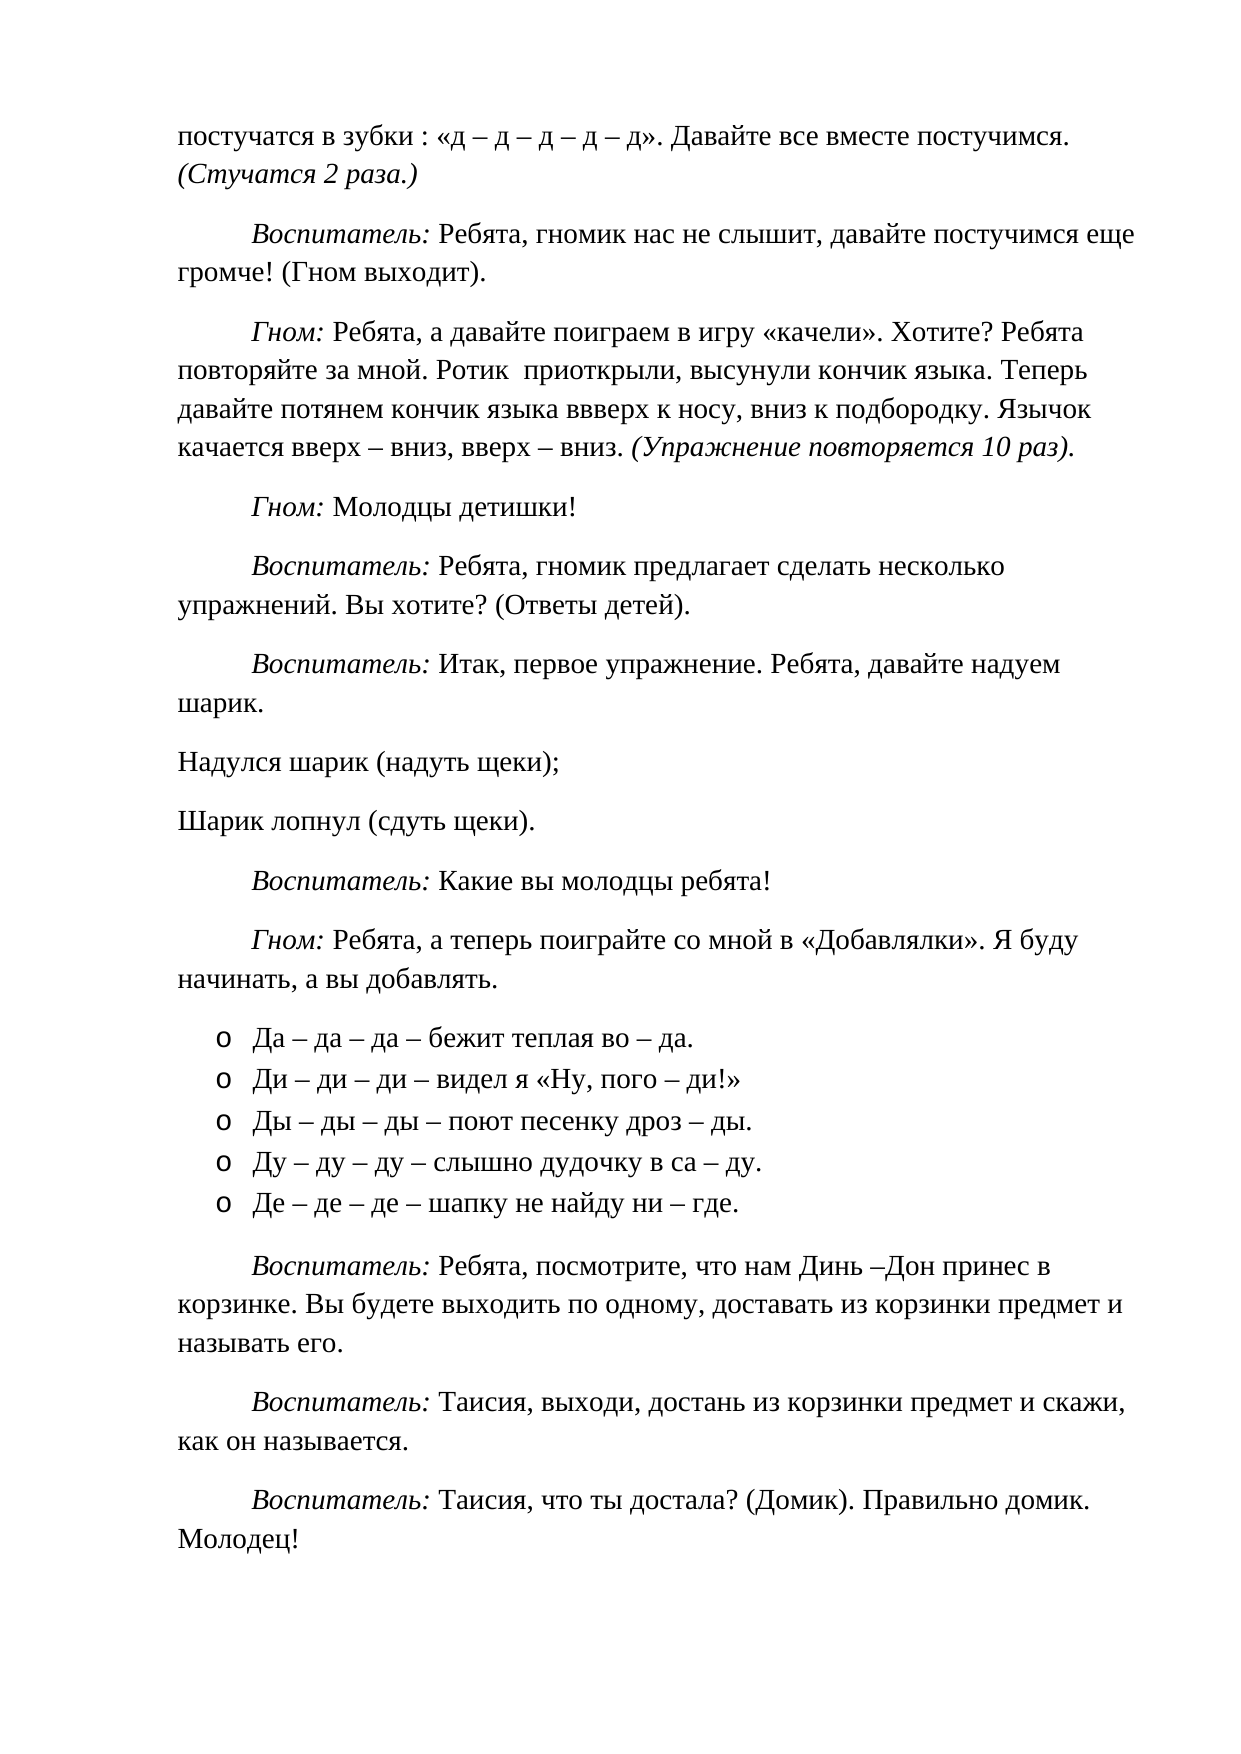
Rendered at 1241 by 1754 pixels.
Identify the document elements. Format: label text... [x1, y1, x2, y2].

text Шарик лопнул (сдуть щеки). [177, 803, 1152, 837]
list Ду – ду – ду – слышно дудочку в са – ду. [215, 1144, 1152, 1180]
text Воспитатель: Таисия, что ты достала? (Домик). Правильно домик. Молодец! [177, 1482, 1152, 1554]
text Воспитатель: Какие вы молодцы ребята! [177, 863, 1152, 896]
text Воспитатель: Ребята, посмотрите, что нам Динь –Дон принес в корзинке. Вы будете выходить по одному, доставать из корзинки предмет и называть его. [177, 1248, 1152, 1358]
text Воспитатель: Ребята, гномик нас не слышит, давайте постучимся еще громче! (Гном выходит). [177, 216, 1152, 288]
list Де – де – де – шапку не найду ни – где. [215, 1186, 1152, 1222]
text Гном: Ребята, а давайте поиграем в игру «качели». Хотите? Ребята повторяйте за мной. Ротик приоткрыли, высунули кончик языка. Теперь давайте потянем кончик языка ввверх к носу, вниз к подбородку. Язычок качается вверх – вниз, вверх – вниз. (Упражнение повторяется 10 раз). [177, 314, 1152, 463]
list Ды – ды – ды – поют песенку дроз – ды. [215, 1103, 1152, 1139]
text Воспитатель: Ребята, гномик предлагает сделать несколько упражнений. Вы хотите? (Ответы детей). [177, 548, 1152, 620]
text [177, 118, 1152, 190]
text Воспитатель: Итак, первое упражнение. Ребята, давайте надуем шарик. [177, 646, 1152, 718]
text Надулся шарик (надуть щеки); [177, 744, 1152, 778]
text Гном: Ребята, а теперь поиграйте со мной в «Добавлялки». Я буду начинать, а вы добавлять. [177, 922, 1152, 994]
text Гном: Молодцы детишки! [177, 489, 1152, 522]
text Воспитатель: Таисия, выходи, достань из корзинки предмет и скажи, как он называется. [177, 1384, 1152, 1456]
list Да – да – да – бежит теплая во – да. [215, 1020, 1152, 1056]
list Ди – ди – ди – видел я «Ну, пого – ди!» [215, 1062, 1152, 1098]
